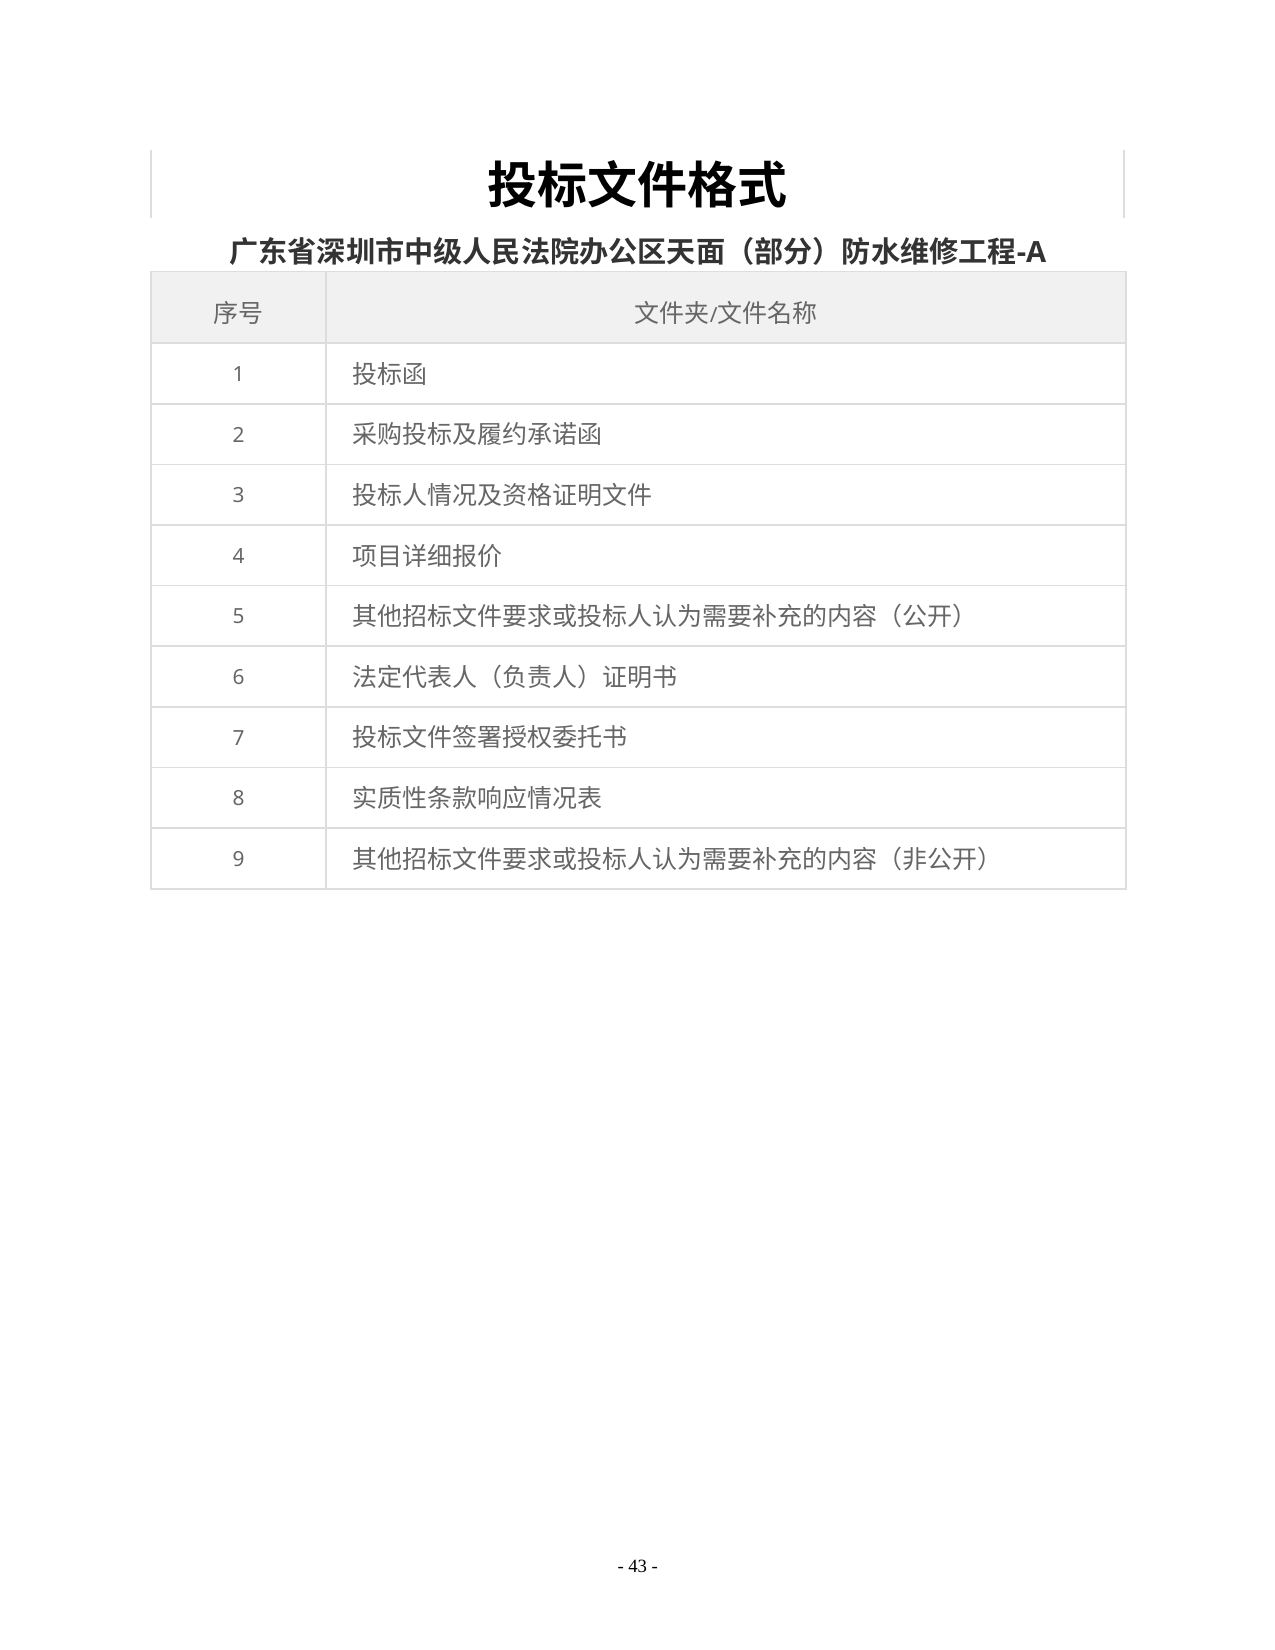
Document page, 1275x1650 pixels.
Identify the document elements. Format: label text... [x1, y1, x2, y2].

table_cell 投标文件签署授权委托书 [327, 708, 1125, 767]
text 广东省深圳市中级人民法院办公区天面（部分）防水维修工程-A [152, 218, 1123, 271]
table_cell 投标函 [327, 344, 1125, 403]
table_cell 法定代表人（负责人）证明书 [327, 647, 1125, 706]
table_cell 1 [152, 344, 325, 403]
table_cell 2 [152, 405, 325, 463]
table_cell 9 [152, 829, 325, 888]
table_cell 投标人情况及资格证明文件 [327, 465, 1125, 524]
table_cell 其他招标文件要求或投标人认为需要补充的内容（非公开） [327, 829, 1125, 888]
table_cell 4 [152, 526, 325, 585]
table_header 序号 [152, 272, 325, 342]
table_cell 采购投标及履约承诺函 [327, 405, 1125, 463]
table_cell 其他招标文件要求或投标人认为需要补充的内容（公开） [327, 586, 1125, 645]
table_cell 3 [152, 465, 325, 524]
table_cell 5 [152, 586, 325, 645]
table_cell 7 [152, 708, 325, 767]
text 投标文件格式 [152, 150, 1123, 218]
table_cell 项目详细报价 [327, 526, 1125, 585]
table_cell 6 [152, 647, 325, 706]
table_cell 8 [152, 768, 325, 827]
table_cell 实质性条款响应情况表 [327, 768, 1125, 827]
table_header 文件夹/文件名称 [327, 272, 1125, 342]
